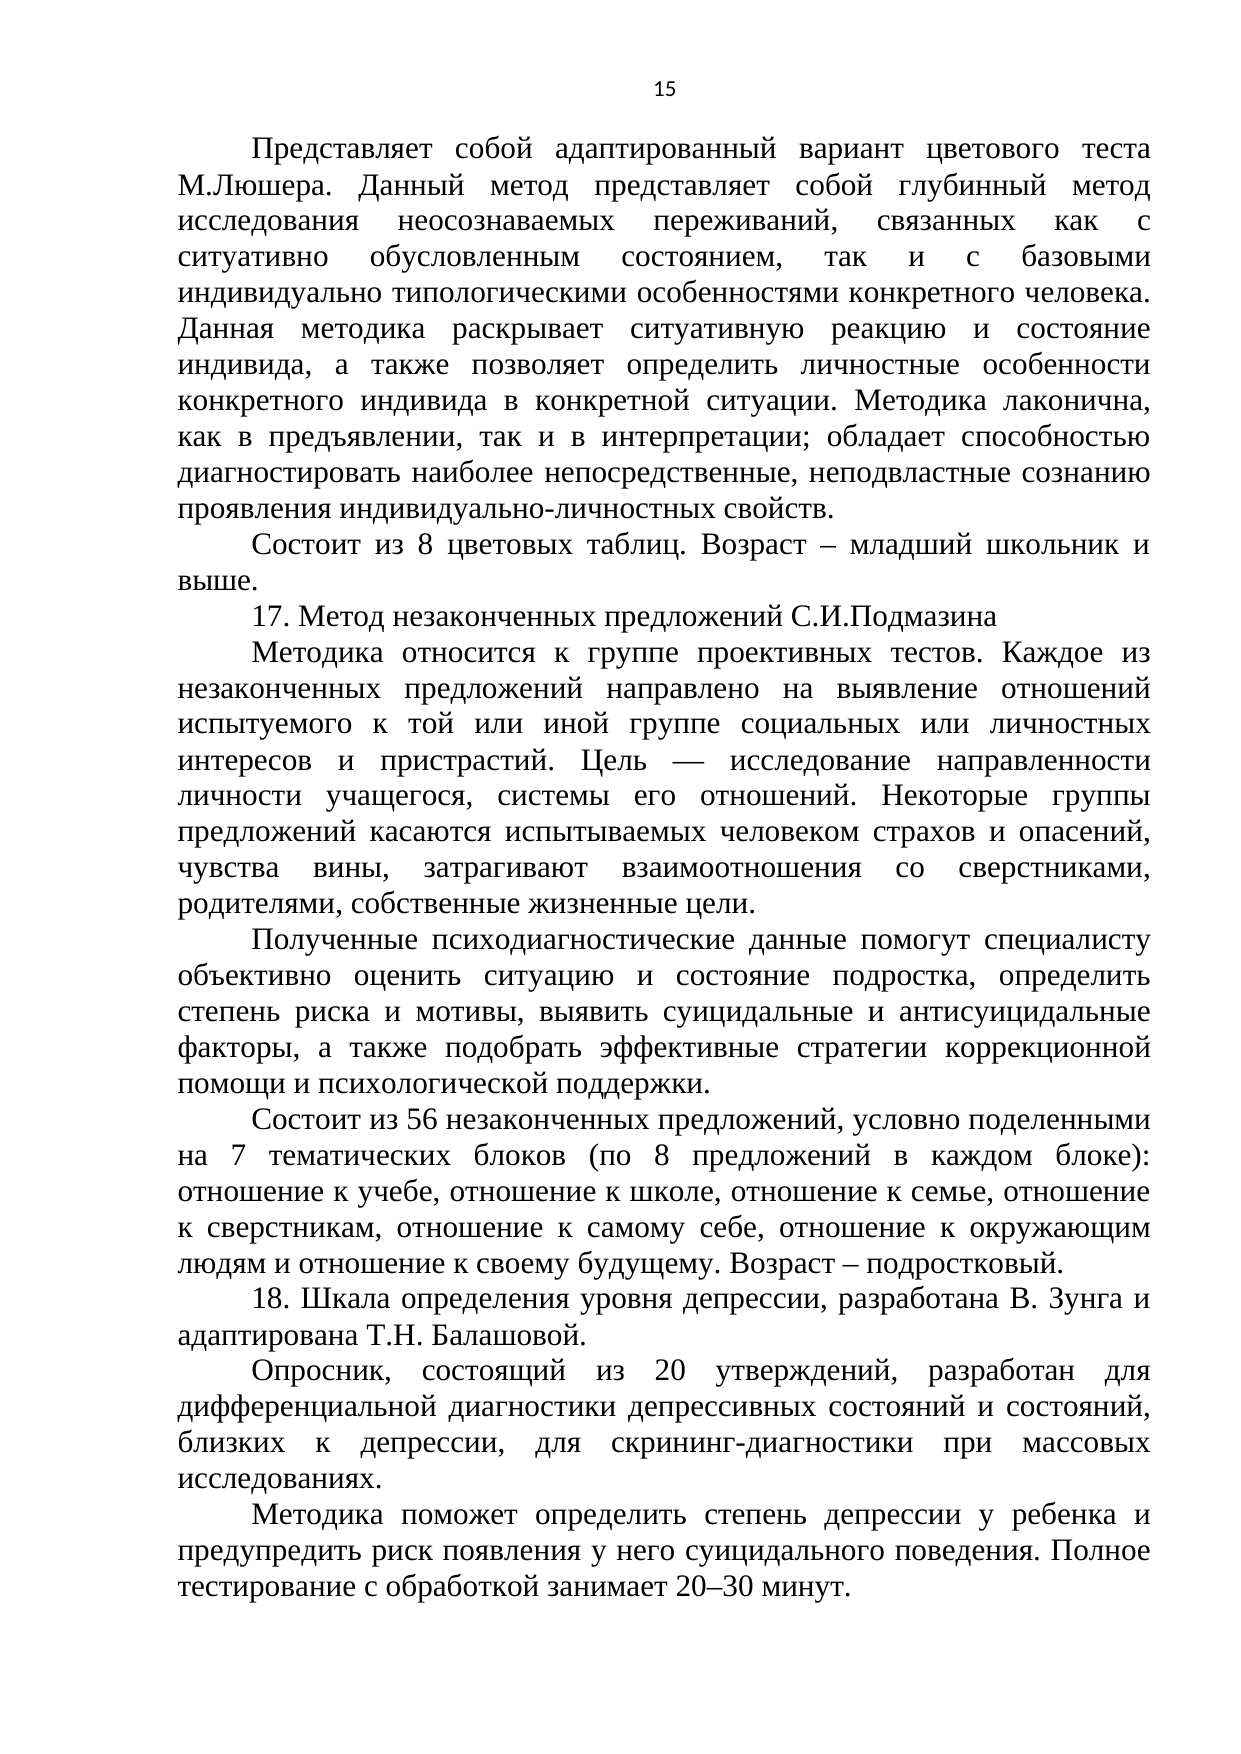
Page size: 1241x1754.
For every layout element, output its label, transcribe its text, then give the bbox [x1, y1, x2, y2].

text Методика поможет определить степень депрессии у ребенка и предупредить риск появления у него суицидального поведения. Полное тестирование с обработкой занимает 20–30 минут. [177, 1495, 1152, 1603]
text 18. Шкала определения уровня депрессии, разработана В. Зунга и адаптирована Т.Н. Балашовой. [177, 1280, 1152, 1352]
text Состоит из 56 незаконченных предложений, условно поделенными на 7 тематических блоков (по 8 предложений в каждом блоке): отношение к учебе, отношение к школе, отношение к семье, отношение к сверстникам, отношение к самому себе, отношение к окружающим людям и отношение к своему будущему. Возраст – подростковый. [177, 1100, 1152, 1280]
text Полученные психодиагностические данные помогут специалисту объективно оценить ситуацию и состояние подростка, определить степень риска и мотивы, выявить суицидальные и антисуицидальные факторы, а также подобрать эффективные стратегии коррекционной помощи и психологической поддержки. [177, 920, 1152, 1100]
text Методика относится к группе проективных тестов. Каждое из незаконченных предложений направлено на выявление отношений испытуемого к той или иной группе социальных или личностных интересов и пристрастий. Цель — исследование направленности личности учащегося, системы его отношений. Некоторые группы предложений касаются испытываемых человеком страхов и опасений, чувства вины, затрагивают взаимоотношения со сверстниками, родителями, собственные жизненные цели. [177, 633, 1152, 920]
text 17. Метод незаконченных предложений С.И.Подмазина [177, 597, 1152, 633]
text Представляет собой адаптированный вариант цветового теста М.Люшера. Данный метод представляет собой глубинный метод исследования неосознаваемых переживаний, связанных как с ситуативно обусловленным состоянием, так и с базовыми индивидуально типологическими особенностями конкретного человека. Данная методика раскрывает ситуативную реакцию и состояние индивида, а также позволяет определить личностные особенности конкретного индивида в конкретной ситуации. Методика лаконична, как в предъявлении, так и в интерпретации; обладает способностью диагностировать наиболее непосредственные, неподвластные сознанию проявления индивидуально-личностных свойств. [177, 130, 1152, 525]
text Состоит из 8 цветовых таблиц. Возраст – младший школьник и выше. [177, 525, 1152, 597]
text Опросник, состоящий из 20 утверждений, разработан для дифференциальной диагностики депрессивных состояний и состояний, близких к депрессии, для скрининг-диагностики при массовых исследованиях. [177, 1352, 1152, 1495]
